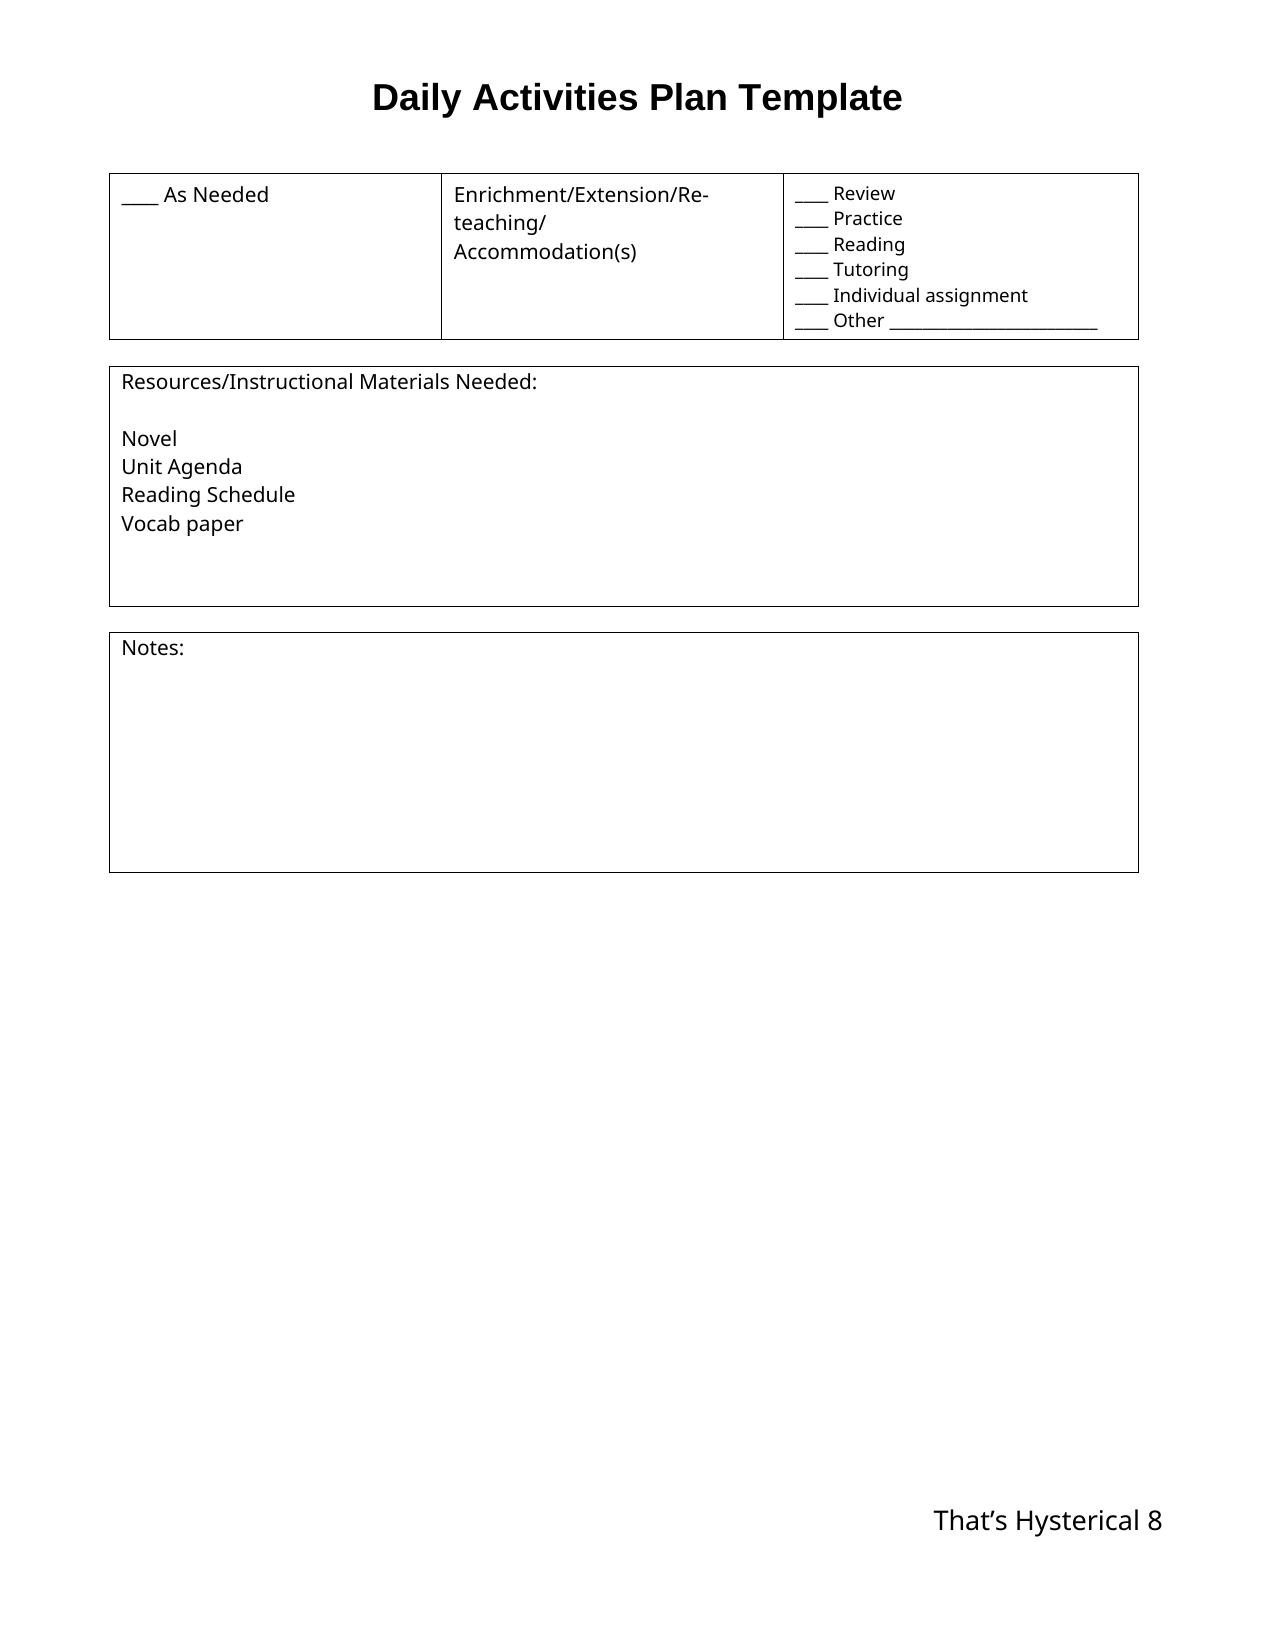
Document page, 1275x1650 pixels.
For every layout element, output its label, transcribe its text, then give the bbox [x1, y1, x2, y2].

table_cell ____ Review ____ Practice ____ ____ Tutoring ____ Individual assignment ____ Other _________________________ [784, 174, 1138, 339]
table_header Notes: [110, 633, 1138, 872]
table_cell ____ As Needed [110, 174, 441, 339]
table_cell Enrichment/Extension/Re-teaching/ Accommodation(s) [442, 174, 783, 339]
table_header Resources/Instructional Materials Needed: Novel Unit Agenda Reading Schedule Vocab paper [110, 367, 1138, 606]
